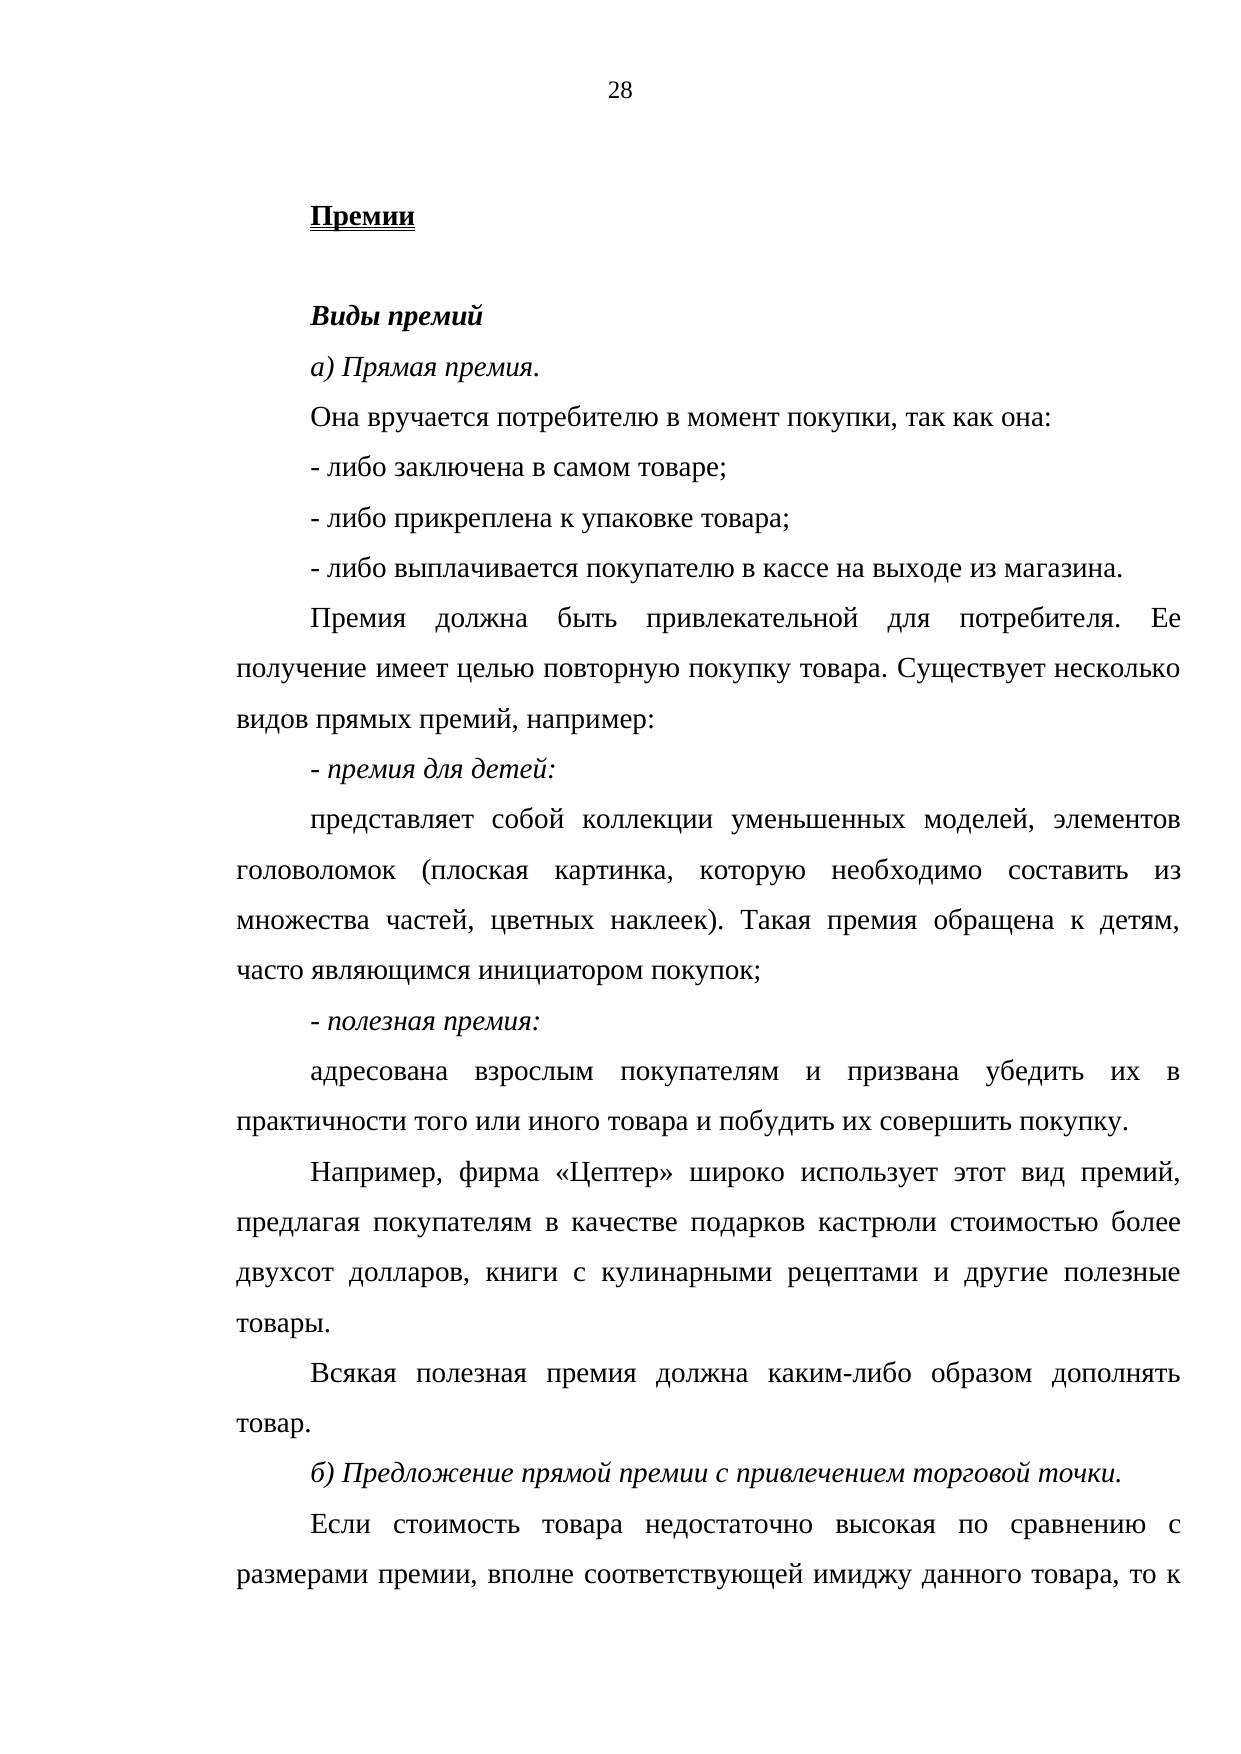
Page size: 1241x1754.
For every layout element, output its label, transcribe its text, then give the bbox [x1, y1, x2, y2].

text Всякая полезная премия должна каким-либо образом дополнять товар. [236, 1355, 1181, 1439]
text а) Прямая премия. [236, 349, 1181, 382]
text - полезная премия: [236, 1003, 1181, 1037]
text Премия должна быть привлекательной для потребителя. Ее получение имеет целью повторную покупку товара. Существует несколько видов прямых премий, например: [236, 601, 1181, 735]
text Виды премий [236, 299, 1181, 332]
text - либо прикреплена к упаковке товара; [236, 500, 1181, 533]
text б) Предложение прямой премии с привлечением торговой точки. [236, 1456, 1181, 1489]
text - премия для детей: [236, 751, 1181, 785]
text Премии [236, 198, 1181, 232]
text - либо заключена в самом товаре; [236, 449, 1181, 483]
text Она вручается потребителю в момент покупки, так как она: [236, 399, 1181, 433]
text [236, 1506, 1181, 1590]
text представляет собой коллекции уменьшенных моделей, элементов головоломок (плоская картинка, которую необходимо составить из множества частей, цветных наклеек). Такая премия обращена к детям, часто являющимся инициатором покупок; [236, 802, 1181, 986]
text адресована взрослым покупателям и призвана убедить их в практичности того или иного товара и побудить их совершить покупку. [236, 1053, 1181, 1137]
text - либо выплачивается покупателю в кассе на выходе из магазина. [236, 550, 1181, 584]
text Например, фирма «Цептер» широко использует этот вид премий, предлагая покупателям в качестве подарков кастрюли стоимостью более двухсот долларов, книги с кулинарными рецептами и другие полезные товары. [236, 1154, 1181, 1338]
